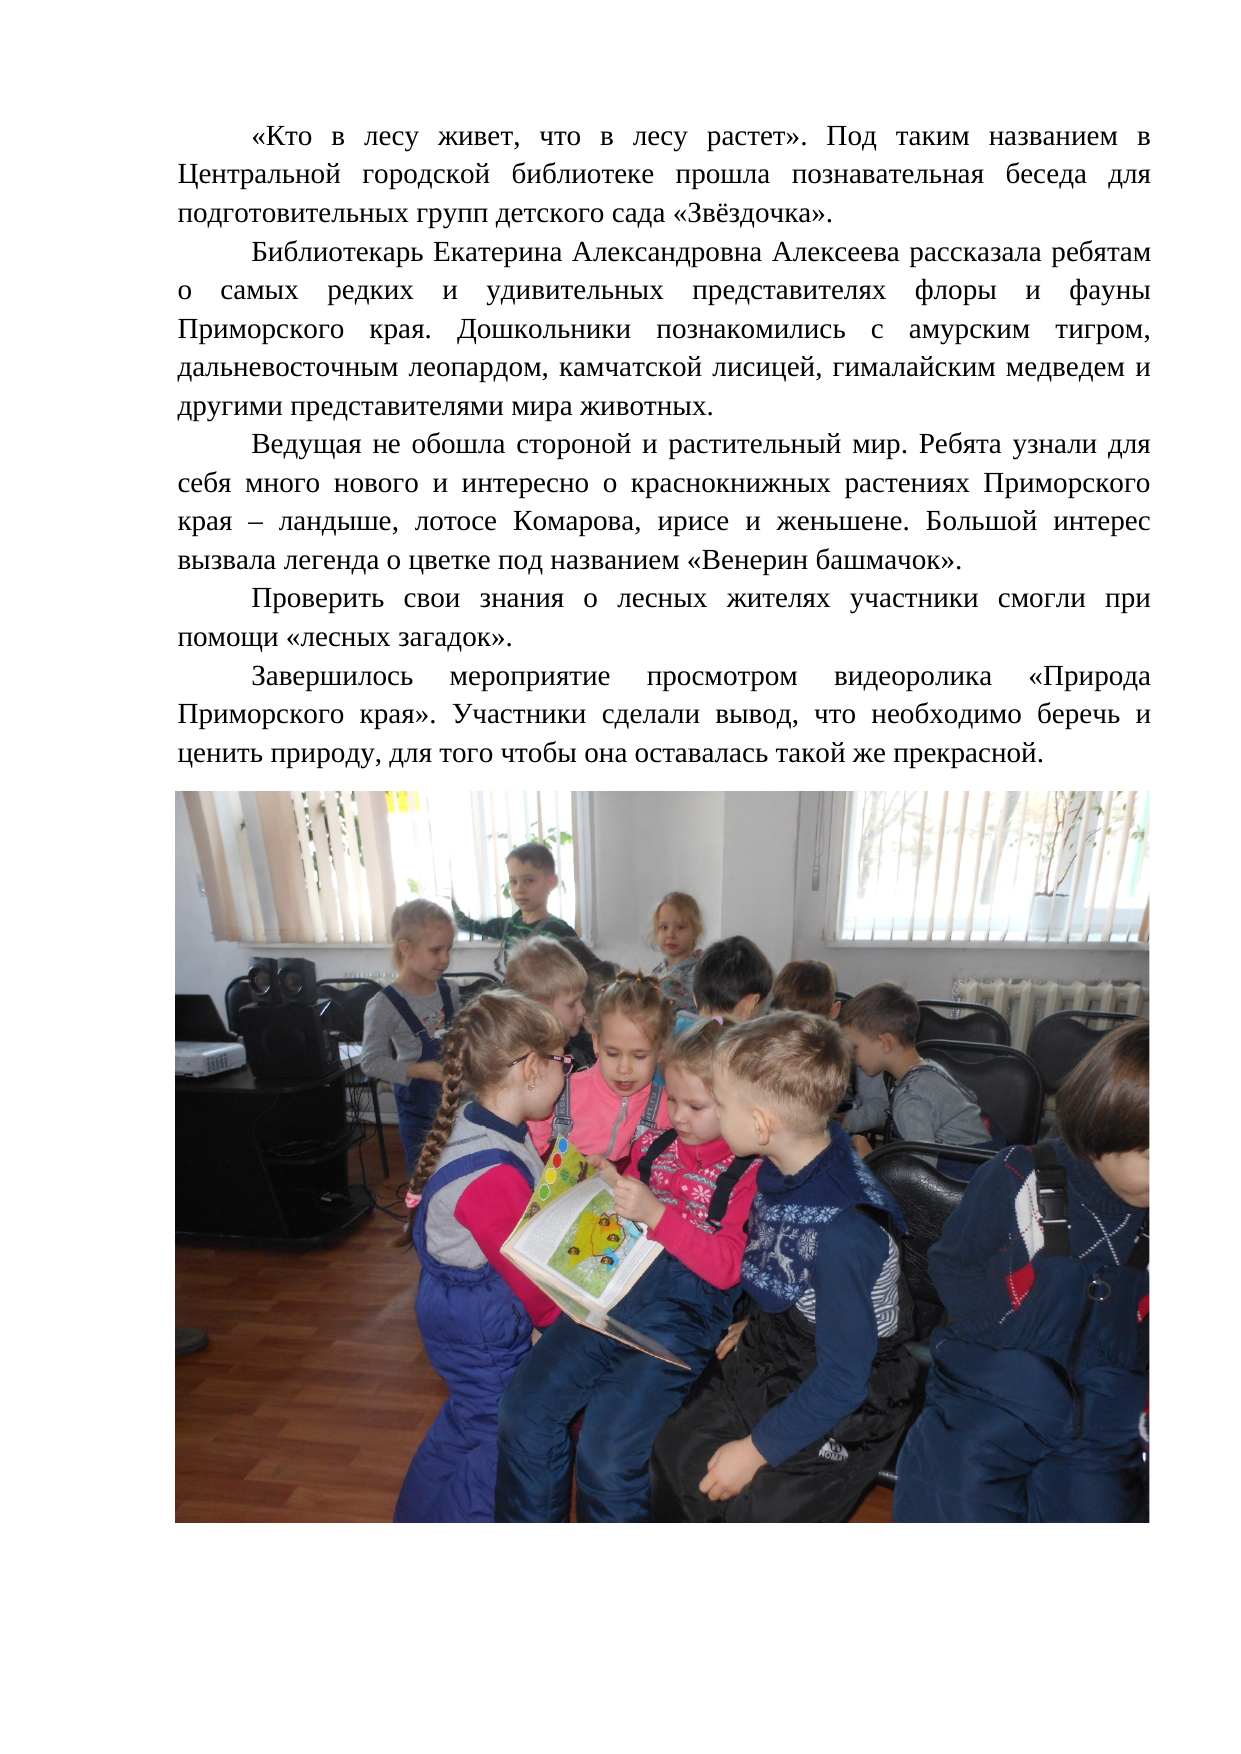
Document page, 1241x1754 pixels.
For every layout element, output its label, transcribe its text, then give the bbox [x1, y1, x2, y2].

text Ведущая не обошла стороной и растительный мир. Ребята узнали для себя много нового и интересно о краснокнижных растениях Приморского края – ландыше, лотосе Комарова, ирисе и женьшене. Большой интерес вызвала легенда о цветке под названием «Венерин башмачок». [177, 426, 1152, 576]
text Завершилось мероприятие просмотром видеоролика «Природа Приморского края». Участники сделали вывод, что необходимо беречь и ценить природу, для того чтобы она оставалась такой же прекрасной. [177, 658, 1152, 768]
text Проверить свои знания о лесных жителях участники смогли при помощи «лесных загадок». [177, 581, 1152, 653]
text «Кто в лесу живет, что в лесу растет». Под таким названием в Центральной городской библиотеке прошла познавательная беседа для подготовительных групп детского сада «Звёздочка». [177, 118, 1152, 229]
picture [175, 791, 1150, 1523]
text Библиотекарь Екатерина Александровна Алексеева рассказала ребятам о самых редких и удивительных представителях флоры и фауны Приморского края. Дошкольники познакомились с амурским тигром, дальневосточным леопардом, камчатской лисицей, гималайским медведем и другими представителями мира животных. [177, 234, 1152, 421]
